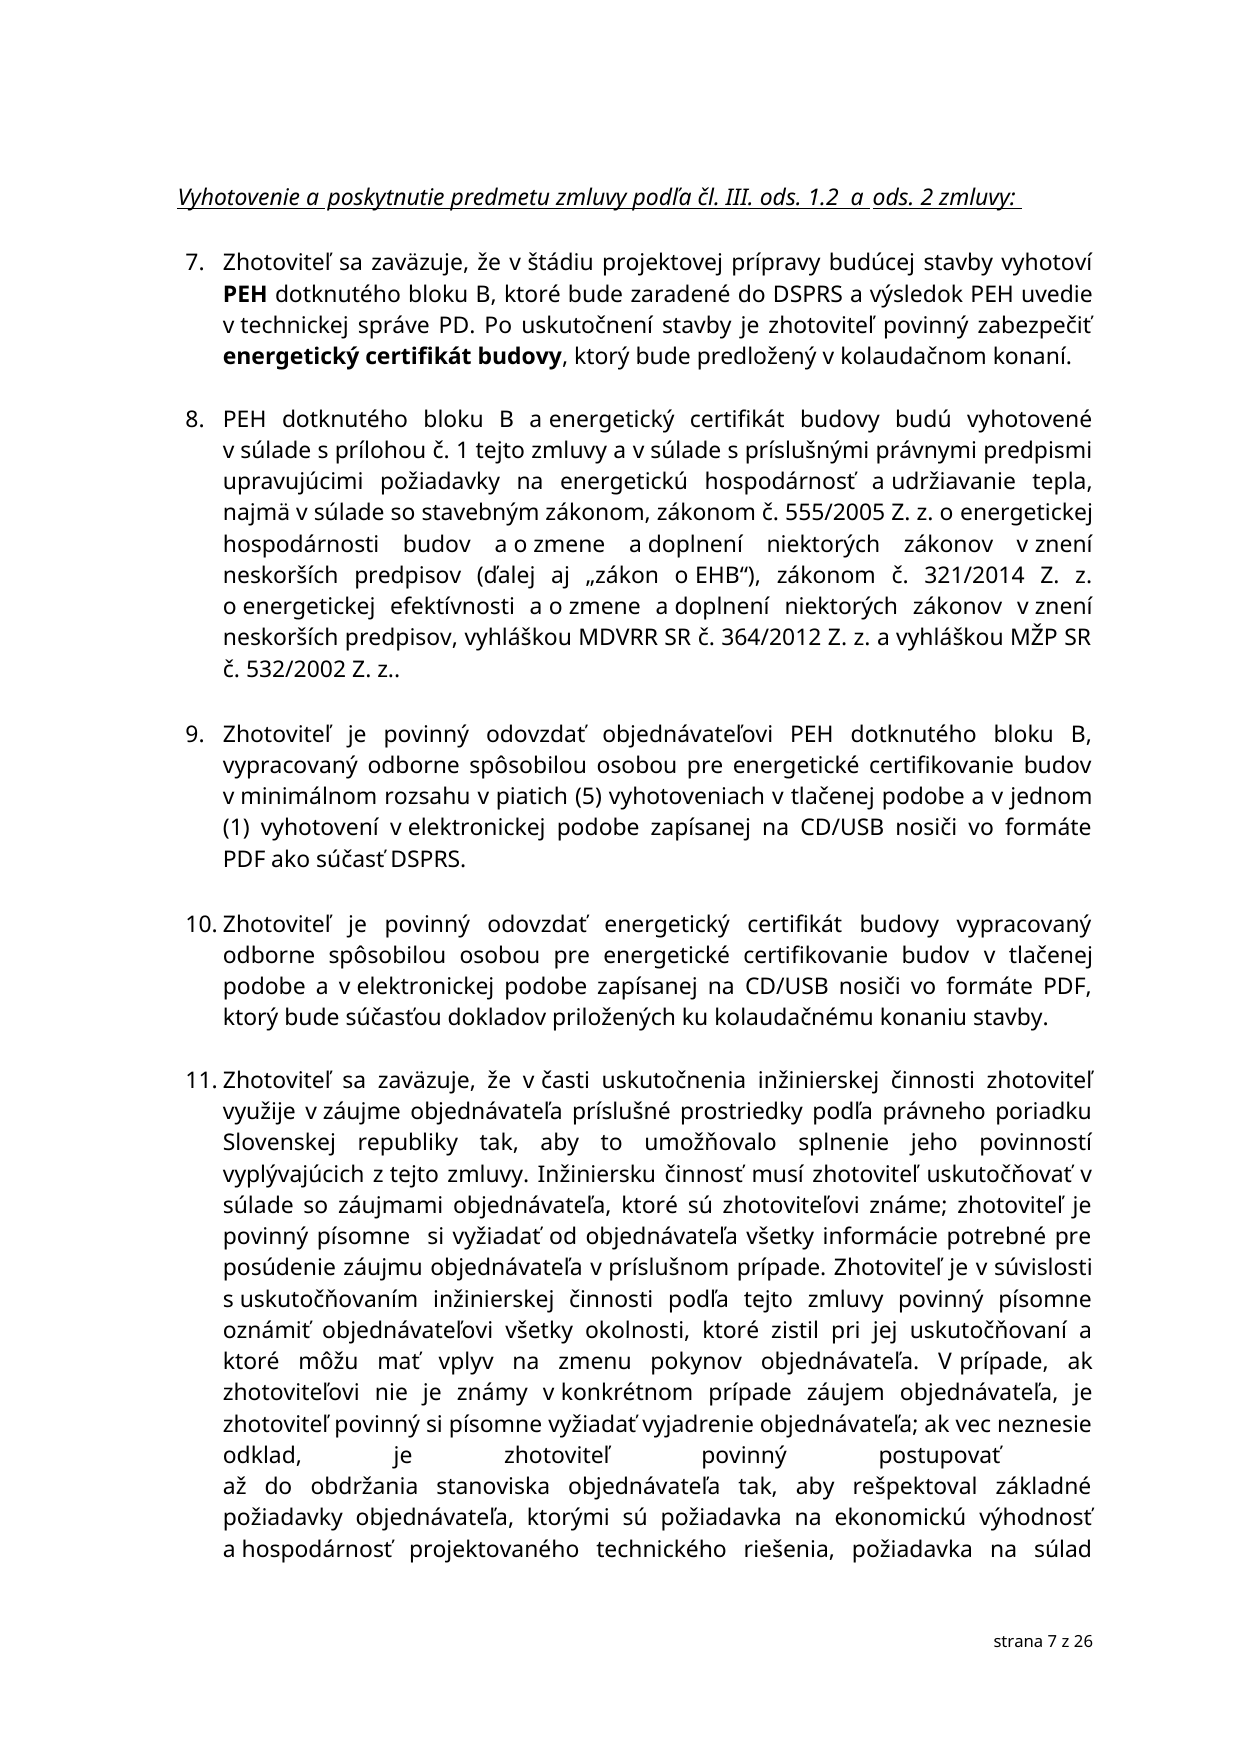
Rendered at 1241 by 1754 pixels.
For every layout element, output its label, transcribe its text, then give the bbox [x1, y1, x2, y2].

list Vyhotovenie a poskytnutie predmetu zmluvy podľa čl. III. ods. 1.2 a ods. 2 zmluvy: [177, 181, 1093, 213]
list Zhotoviteľ je povinný odovzdať energetický certifikát budovy vypracovaný odborne spôsobilou osobou pre energetické certifikovanie budov v tlačenej podobe a v elektronickej podobe zapísanej na CD/USB nosiči vo formáte PDF, ktorý bude súčasťou dokladov priložených ku kolaudačnému konaniu stavby. [185, 908, 1093, 1033]
list PEH dotknutého bloku B a energetický certifikát budovy budú vyhotovené v súlade s prílohou č. 1 tejto zmluvy a v súlade s príslušnými právnymi predpismi upravujúcimi požiadavky na energetickú hospodárnosť a udržiavanie tepla, najmä v súlade so stavebným zákonom, zákonom č. 555/2005 Z. z. o energetickej hospodárnosti budov a o zmene a doplnení niektorých zákonov v znení neskorších predpisov (ďalej aj „zákon o EHB“), zákonom č. 321/2014 Z. z. o energetickej efektívnosti a o zmene a doplnení niektorých zákonov v znení neskorších predpisov, vyhláškou MDVRR SR č. 364/2012 Z. z. a vyhláškou MŽP SR č. 532/2002 Z. z.. [185, 403, 1093, 684]
list Zhotoviteľ je povinný odovzdať objednávateľovi PEH dotknutého bloku B, vypracovaný odborne spôsobilou osobou pre energetické certifikovanie budov v minimálnom rozsahu v piatich (5) vyhotoveniach v tlačenej podobe a v jednom (1) vyhotovení v elektronickej podobe zapísanej na CD/USB nosiči vo formáte PDF ako súčasť DSPRS. [185, 718, 1093, 874]
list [185, 1064, 1093, 1564]
list Zhotoviteľ sa zaväzuje, že v štádiu projektovej prípravy budúcej stavby vyhotoví PEH dotknutého bloku B, ktoré bude zaradené do DSPRS a výsledok PEH uvedie v technickej správe PD. Po uskutočnení stavby je zhotoviteľ povinný zabezpečiť energetický certifikát budovy, ktorý bude predložený v kolaudačnom konaní. [185, 246, 1093, 371]
